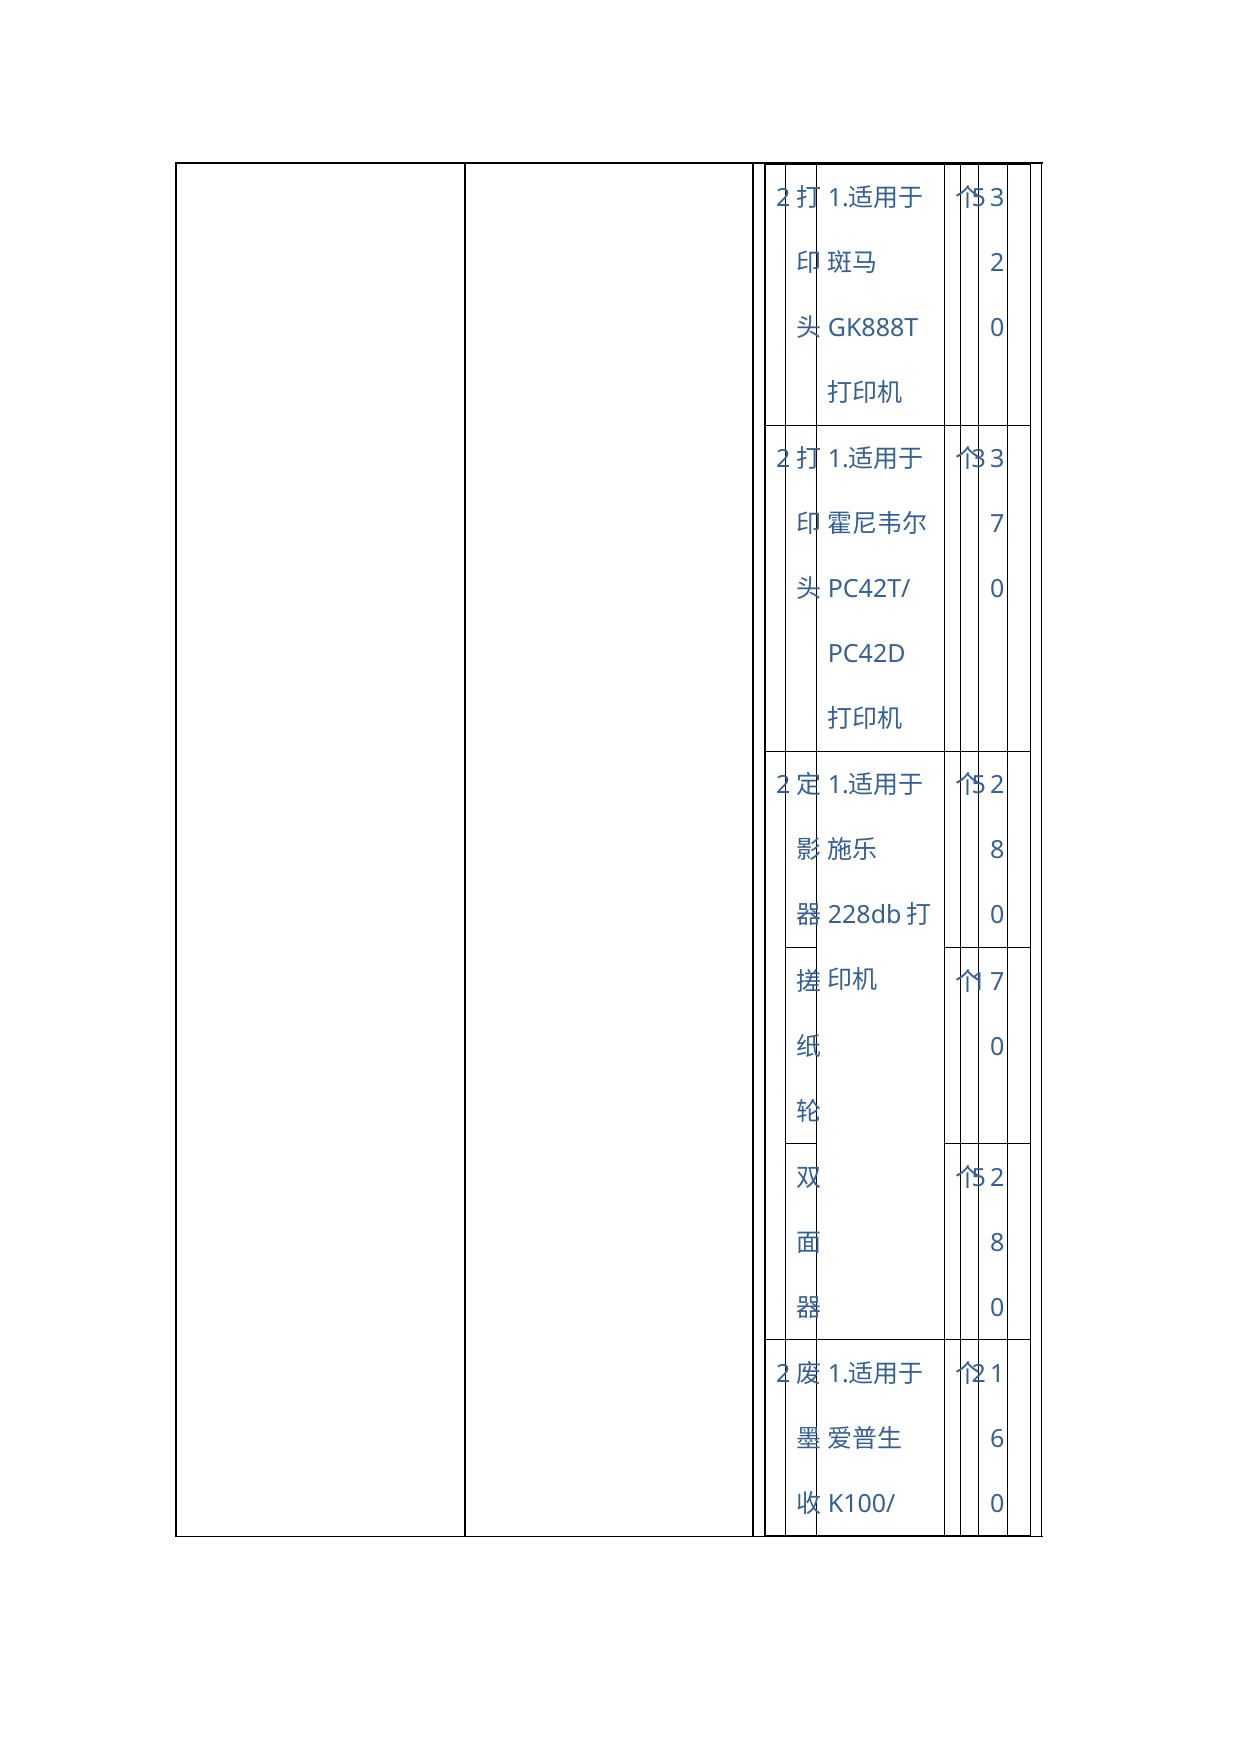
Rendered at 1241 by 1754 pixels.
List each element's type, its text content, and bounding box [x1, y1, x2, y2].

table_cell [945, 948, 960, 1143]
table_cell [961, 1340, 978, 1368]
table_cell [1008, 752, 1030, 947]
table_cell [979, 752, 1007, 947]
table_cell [754, 164, 764, 1536]
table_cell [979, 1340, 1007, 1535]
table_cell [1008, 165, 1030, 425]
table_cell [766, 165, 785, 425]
table_cell [177, 164, 464, 1536]
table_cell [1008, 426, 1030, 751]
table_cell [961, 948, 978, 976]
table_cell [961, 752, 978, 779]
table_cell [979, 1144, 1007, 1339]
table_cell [1031, 164, 1041, 1536]
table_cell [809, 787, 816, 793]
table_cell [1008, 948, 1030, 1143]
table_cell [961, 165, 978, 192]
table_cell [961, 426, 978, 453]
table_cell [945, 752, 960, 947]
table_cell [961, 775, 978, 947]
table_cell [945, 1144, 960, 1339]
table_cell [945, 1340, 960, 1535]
table_cell 1 [466, 164, 752, 1536]
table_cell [817, 165, 944, 425]
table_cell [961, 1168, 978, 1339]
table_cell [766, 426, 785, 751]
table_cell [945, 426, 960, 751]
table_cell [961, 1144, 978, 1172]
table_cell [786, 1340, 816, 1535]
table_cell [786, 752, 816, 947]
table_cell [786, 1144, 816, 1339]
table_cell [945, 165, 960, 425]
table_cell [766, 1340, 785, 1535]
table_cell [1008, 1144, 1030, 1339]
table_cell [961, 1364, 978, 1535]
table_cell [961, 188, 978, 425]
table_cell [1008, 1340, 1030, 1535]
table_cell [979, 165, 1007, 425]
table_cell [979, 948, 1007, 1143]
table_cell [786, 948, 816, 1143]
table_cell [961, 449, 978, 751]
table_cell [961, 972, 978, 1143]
